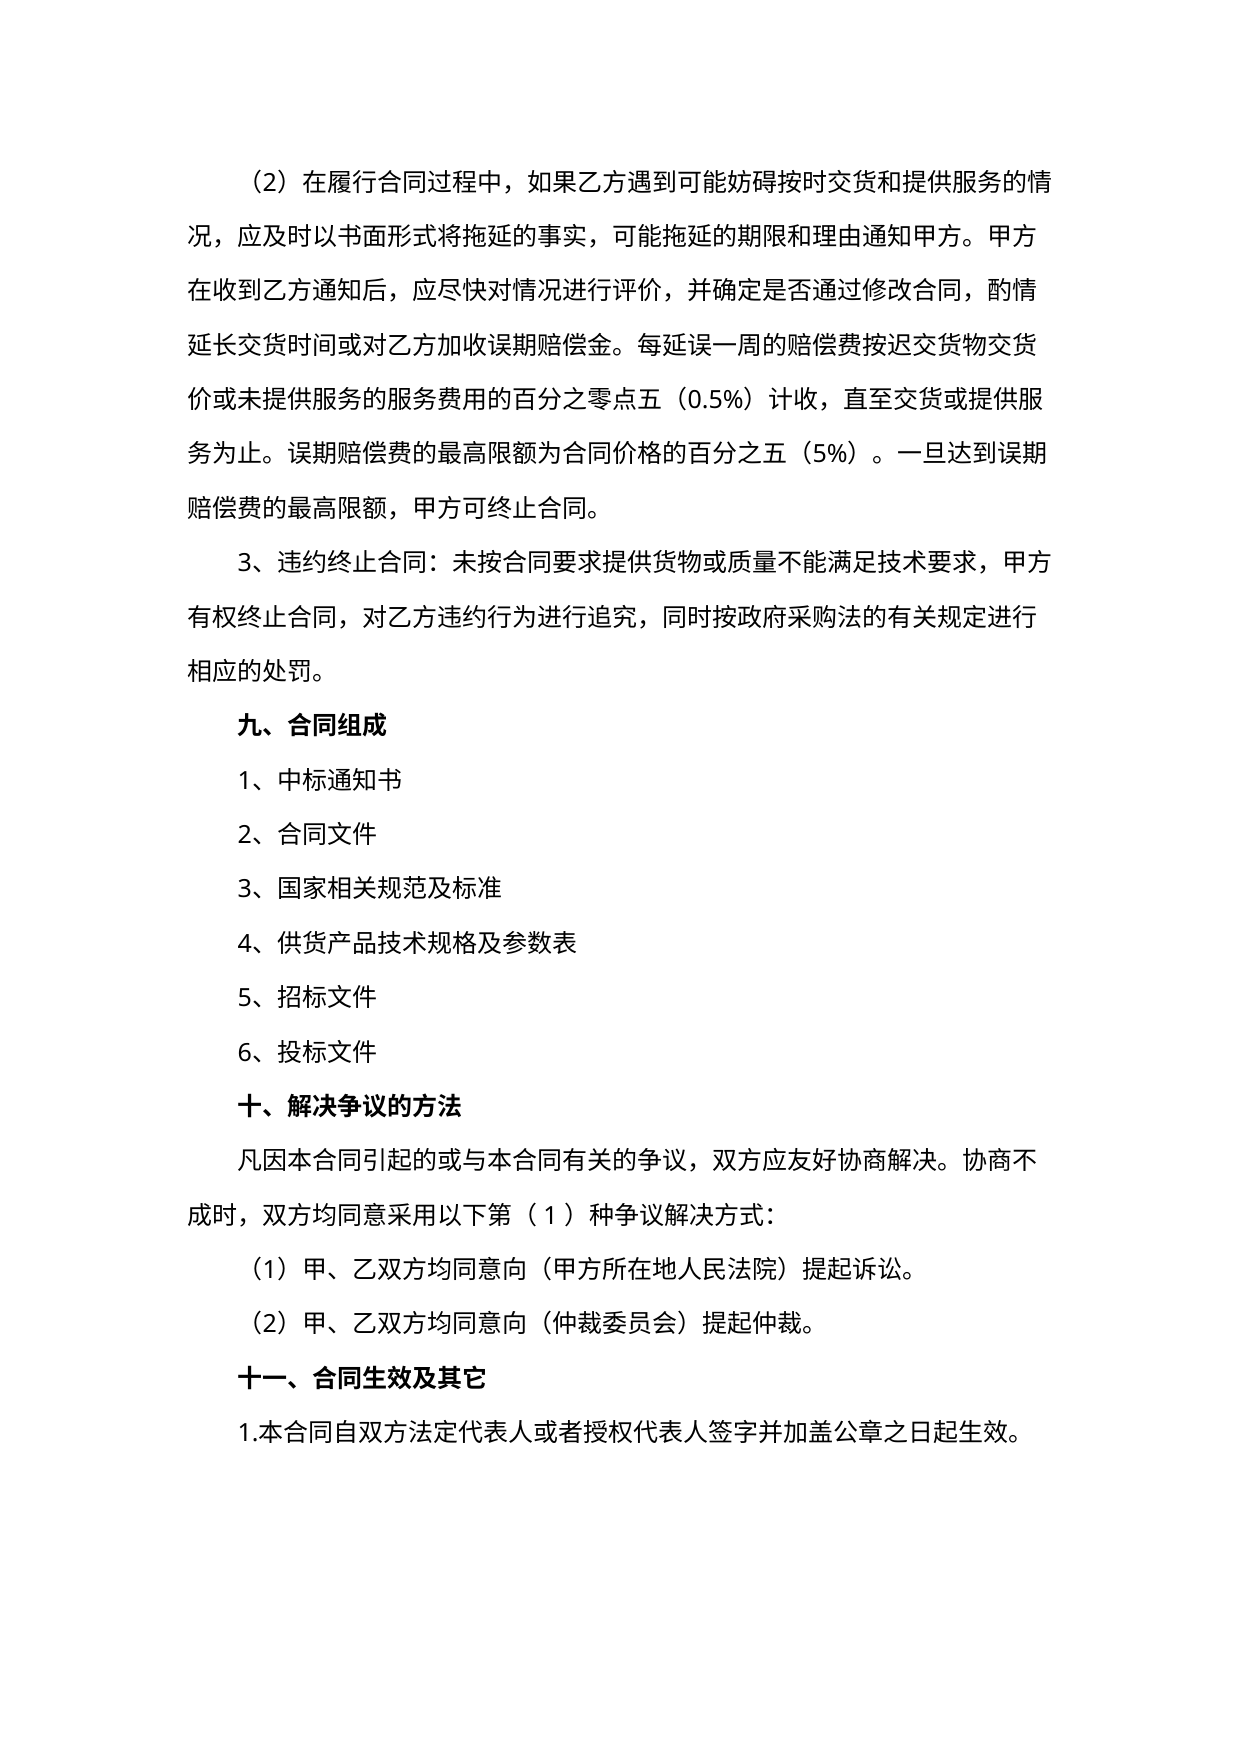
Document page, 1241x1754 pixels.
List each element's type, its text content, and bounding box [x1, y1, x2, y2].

text 3、国家相关规范及标准 [187, 869, 1053, 905]
text 2、合同文件 [187, 814, 1053, 851]
text 九、合同组成 [187, 706, 1053, 742]
text （2）在履行合同过程中，如果乙方遇到可能妨碍按时交货和提供服务的情况，应及时以书面形式将拖延的事实，可能拖延的期限和理由通知甲方。甲方在收到乙方通知后，应尽快对情况进行评价，并确定是否通过修改合同，酌情延长交货时间或对乙方加收误期赔偿金。每延误一周的赔偿费按迟交货物交货价或未提供服务的服务费用的百分之零点五（0.5%）计收，直至交货或提供服务为止。误期赔偿费的最高限额为合同价格的百分之五（5%）。一旦达到误期赔偿费的最高限额，甲方可终止合同。 [187, 162, 1053, 524]
text 1.本合同自双方法定代表人或者授权代表人签字并加盖公章之日起生效。 [187, 1413, 1053, 1449]
text 凡因本合同引起的或与本合同有关的争议，双方应友好协商解决。协商不成时，双方均同意采用以下第（ 1 ）种争议解决方式： [187, 1141, 1053, 1231]
text 5、招标文件 [187, 978, 1053, 1014]
text （1）甲、乙双方均同意向（甲方所在地人民法院）提起诉讼。 [187, 1249, 1053, 1286]
text 1、中标通知书 [187, 760, 1053, 796]
text 十一、合同生效及其它 [187, 1358, 1053, 1394]
text 3、违约终止合同：未按合同要求提供货物或质量不能满足技术要求，甲方有权终止合同，对乙方违约行为进行追究，同时按政府采购法的有关规定进行相应的处罚。 [187, 543, 1053, 688]
text 十、解决争议的方法 [187, 1086, 1053, 1123]
text （2）甲、乙双方均同意向（仲裁委员会）提起仲裁。 [187, 1304, 1053, 1340]
text 4、供货产品技术规格及参数表 [187, 923, 1053, 959]
text 6、投标文件 [187, 1032, 1053, 1068]
